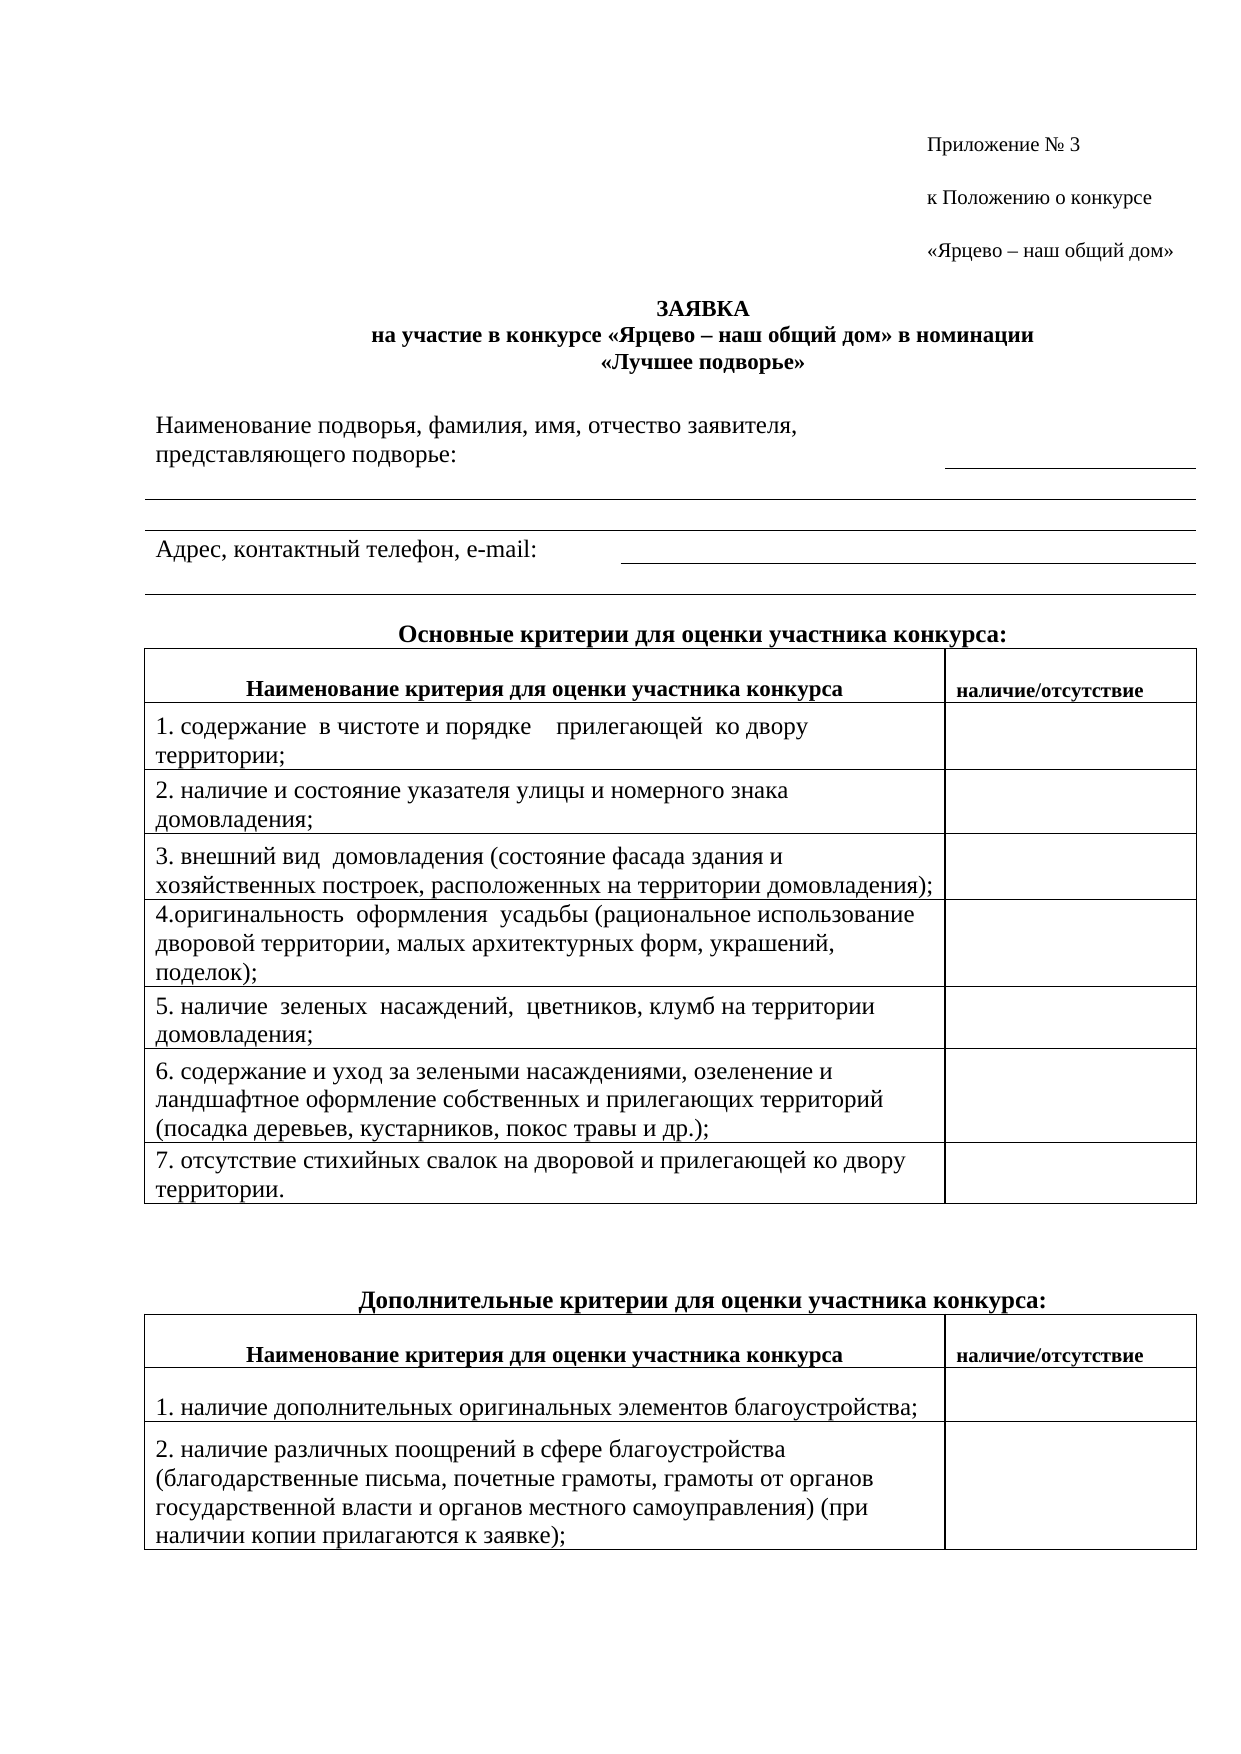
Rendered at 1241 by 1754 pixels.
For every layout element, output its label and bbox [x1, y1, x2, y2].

table_header [133, 130, 1196, 1608]
